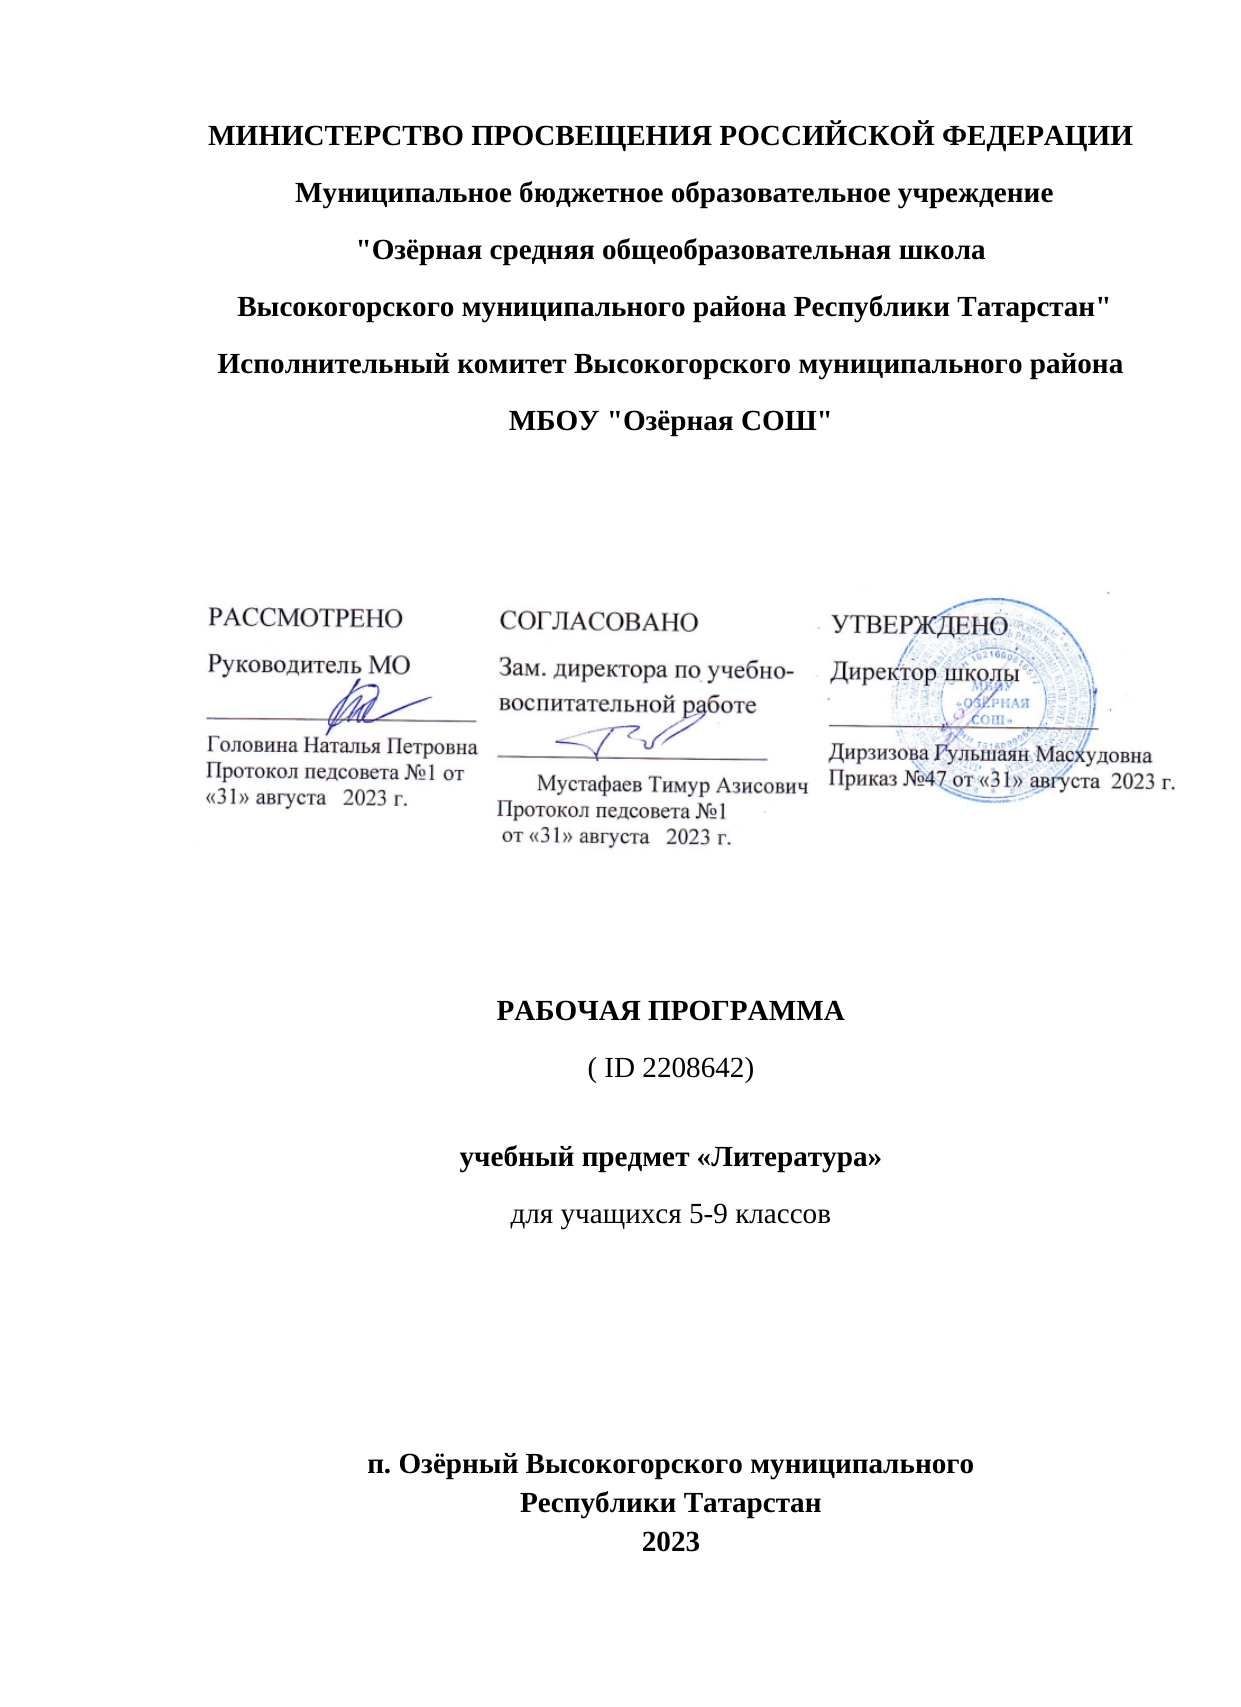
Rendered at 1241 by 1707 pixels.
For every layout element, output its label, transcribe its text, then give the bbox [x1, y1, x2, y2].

text для учащихся 5-9 классов [190, 1196, 1152, 1230]
text МИНИСТЕРСТВО ПРОСВЕЩЕНИЯ РОССИЙСКОЙ ФЕДЕРАЦИИ [190, 118, 1152, 152]
picture [189, 588, 1184, 861]
text Исполнительный комитет Высокогорского муниципального района [190, 346, 1152, 379]
text Республики Татарстан 2023 [190, 1485, 1152, 1557]
text п. Озёрный Высокогорского муниципального [190, 1447, 1152, 1480]
text ( ID 2208642) [190, 1050, 1152, 1084]
text Муниципальное бюджетное образовательное учреждение "Озёрная средняя общеобразовательная школа Высокогорского муниципального района Республики Татарстан" [190, 175, 1152, 323]
text РАБОЧАЯ ПРОГРАММА [190, 993, 1152, 1027]
text МБОУ "Озёрная СОШ" [190, 403, 1152, 437]
text учебный предмет «Литература» [190, 1139, 1152, 1173]
